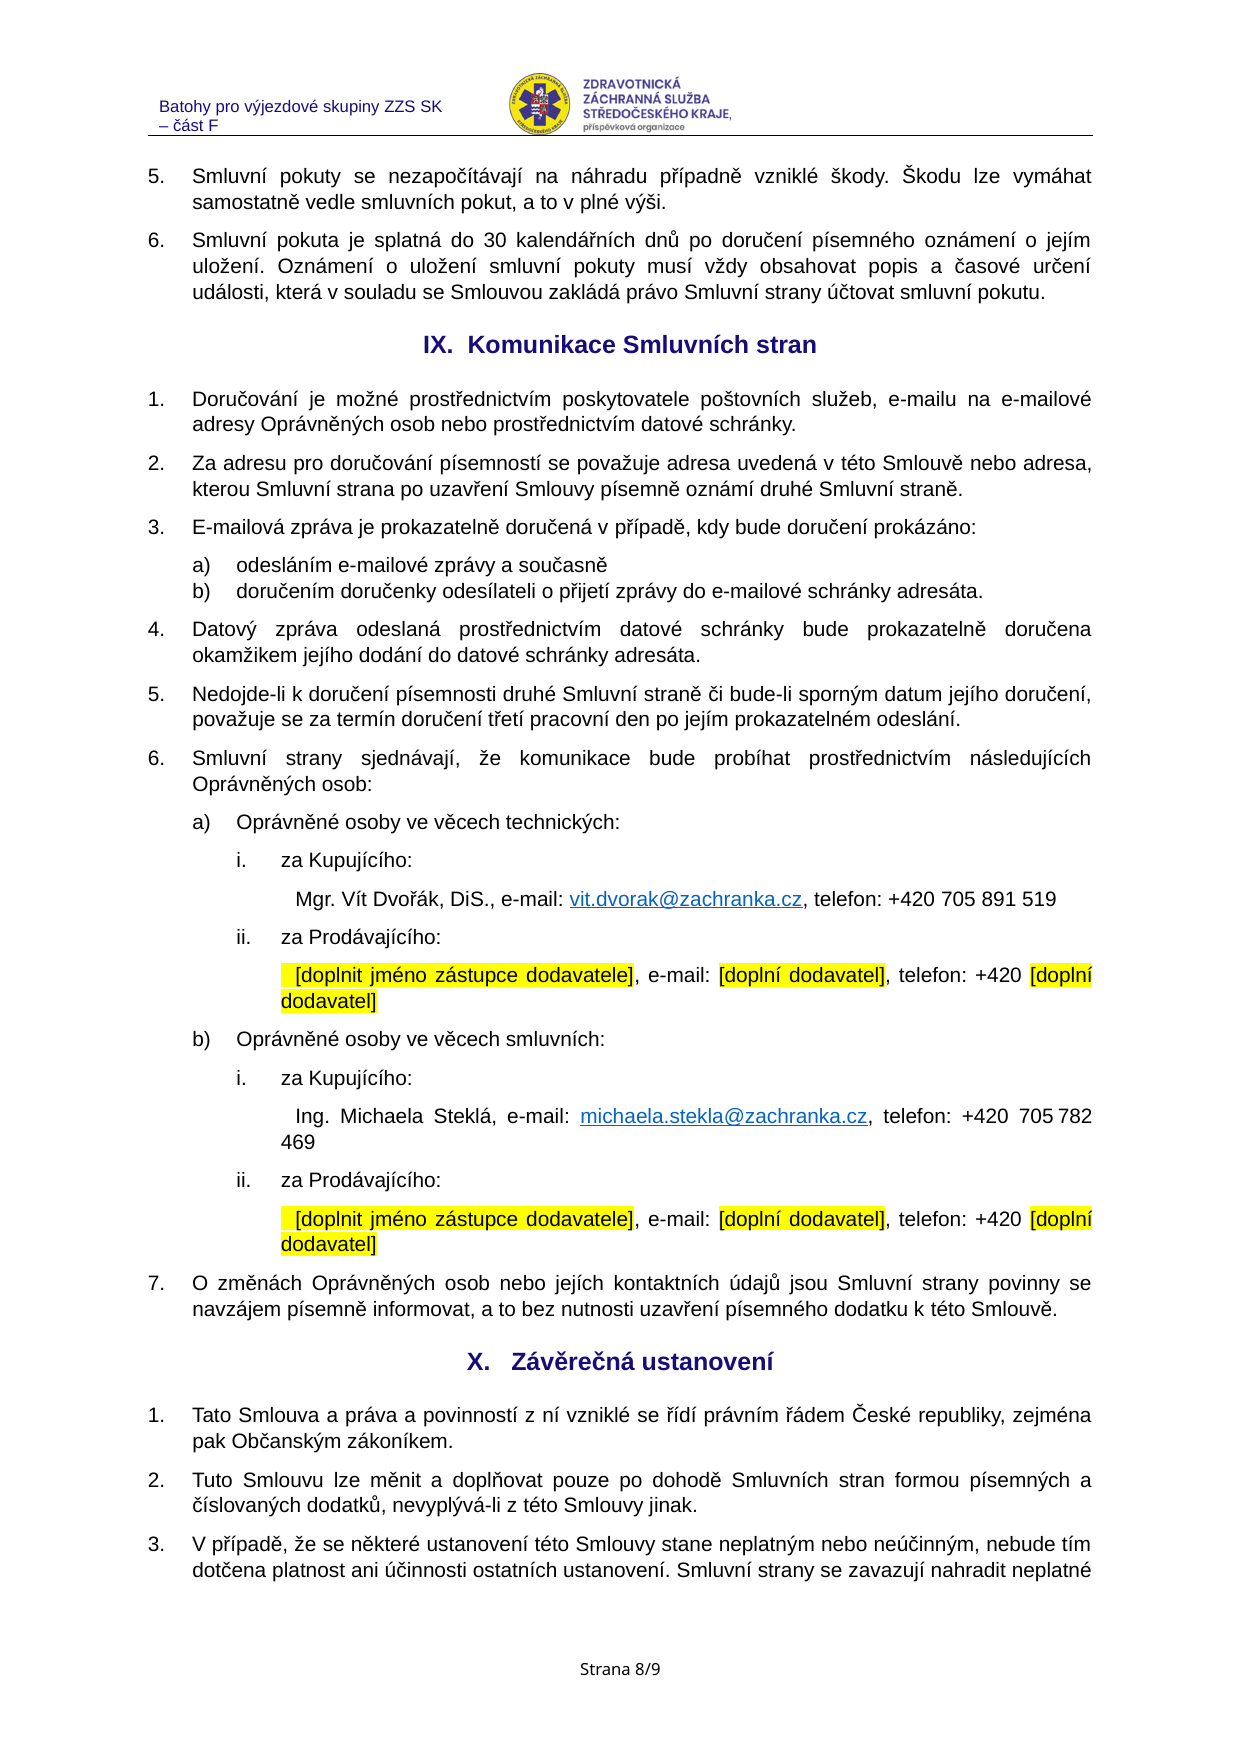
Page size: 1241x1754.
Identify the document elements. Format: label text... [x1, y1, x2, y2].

text Komunikace Smluvních stran [148, 330, 1093, 359]
text za Kupujícího: [236, 1066, 1093, 1089]
text [doplnit jméno zástupce dodavatele], e-mail: [doplní dodavatel], telefon: +420 [doplní dodavatel] [281, 963, 1093, 1013]
text O změnách Oprávněných osob nebo jejích kontaktních údajů jsou Smluvní strany povinny se navzájem písemně informovat, a to bez nutnosti uzavření písemného dodatku k této Smlouvě. [148, 1271, 1093, 1320]
text Ing. Michaela Steklá, e-mail: michaela.stekla@zachranka.cz, telefon: +420 705 782 469 [281, 1104, 1093, 1154]
text doručením doručenky odesílateli o přijetí zprávy do e-mailové schránky adresáta. [192, 579, 1093, 603]
text Oprávněné osoby ve věcech technických: [192, 810, 1093, 834]
text Za adresu pro doručování písemností se považuje adresa uvedená v této Smlouvě nebo adresa, kterou Smluvní strana po uzavření Smlouvy písemně oznámí druhé Smluvní straně. [148, 451, 1093, 500]
text Smluvní pokuta je splatná do 30 kalendářních dnů po doručení písemného oznámení o jejím uložení. Oznámení o uložení smluvní pokuty musí vždy obsahovat popis a časové určení události, která v souladu se Smlouvou zakládá právo Smluvní strany účtovat smluvní pokutu. [148, 228, 1093, 303]
text Smluvní strany sjednávají, že komunikace bude probíhat prostřednictvím následujících Oprávněných osob: [148, 746, 1093, 795]
text za Prodávajícího: [236, 1168, 1093, 1192]
text Mgr. Vít Dvořák, DiS., e-mail: vit.dvorak@zachranka.cz, telefon: +420 705 891 519 [281, 886, 1093, 910]
text [doplnit jméno zástupce dodavatele], e-mail: [doplní dodavatel], telefon: +420 [doplní dodavatel] [281, 1206, 1093, 1256]
text Závěrečná ustanovení [148, 1347, 1093, 1376]
picture [509, 73, 731, 135]
text Smluvní pokuty se nezapočítávají na náhradu případně vzniklé škody. Škodu lze vymáhat samostatně vedle smluvních pokut, a to v plné výši. [148, 164, 1093, 213]
text odesláním e-mailové zprávy a současně [192, 553, 1093, 577]
text Tuto Smlouvu lze měnit a doplňovat pouze po dohodě Smluvních stran formou písemných a číslovaných dodatků, nevyplývá-li z této Smlouvy jinak. [148, 1467, 1093, 1517]
text Oprávněné osoby ve věcech smluvních: [192, 1027, 1093, 1051]
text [148, 1532, 1093, 1581]
text Tato Smlouva a práva a povinností z ní vzniklé se řídí právním řádem České republiky, zejména pak Občanským zákoníkem. [148, 1403, 1093, 1453]
text Doručování je možné prostřednictvím poskytovatele poštovních služeb, e-mailu na e-mailové adresy Oprávněných osob nebo prostřednictvím datové schránky. [148, 386, 1093, 436]
text za Prodávajícího: [236, 925, 1093, 949]
text Datový zpráva odeslaná prostřednictvím datové schránky bude prokazatelně doručena okamžikem jejího dodání do datové schránky adresáta. [148, 617, 1093, 667]
text Nedojde-li k doručení písemnosti druhé Smluvní straně či bude-li sporným datum jejího doručení, považuje se za termín doručení třetí pracovní den po jejím prokazatelném odeslání. [148, 681, 1093, 731]
text za Kupujícího: [236, 848, 1093, 872]
text E-mailová zpráva je prokazatelně doručená v případě, kdy bude doručení prokázáno: [148, 515, 1093, 539]
